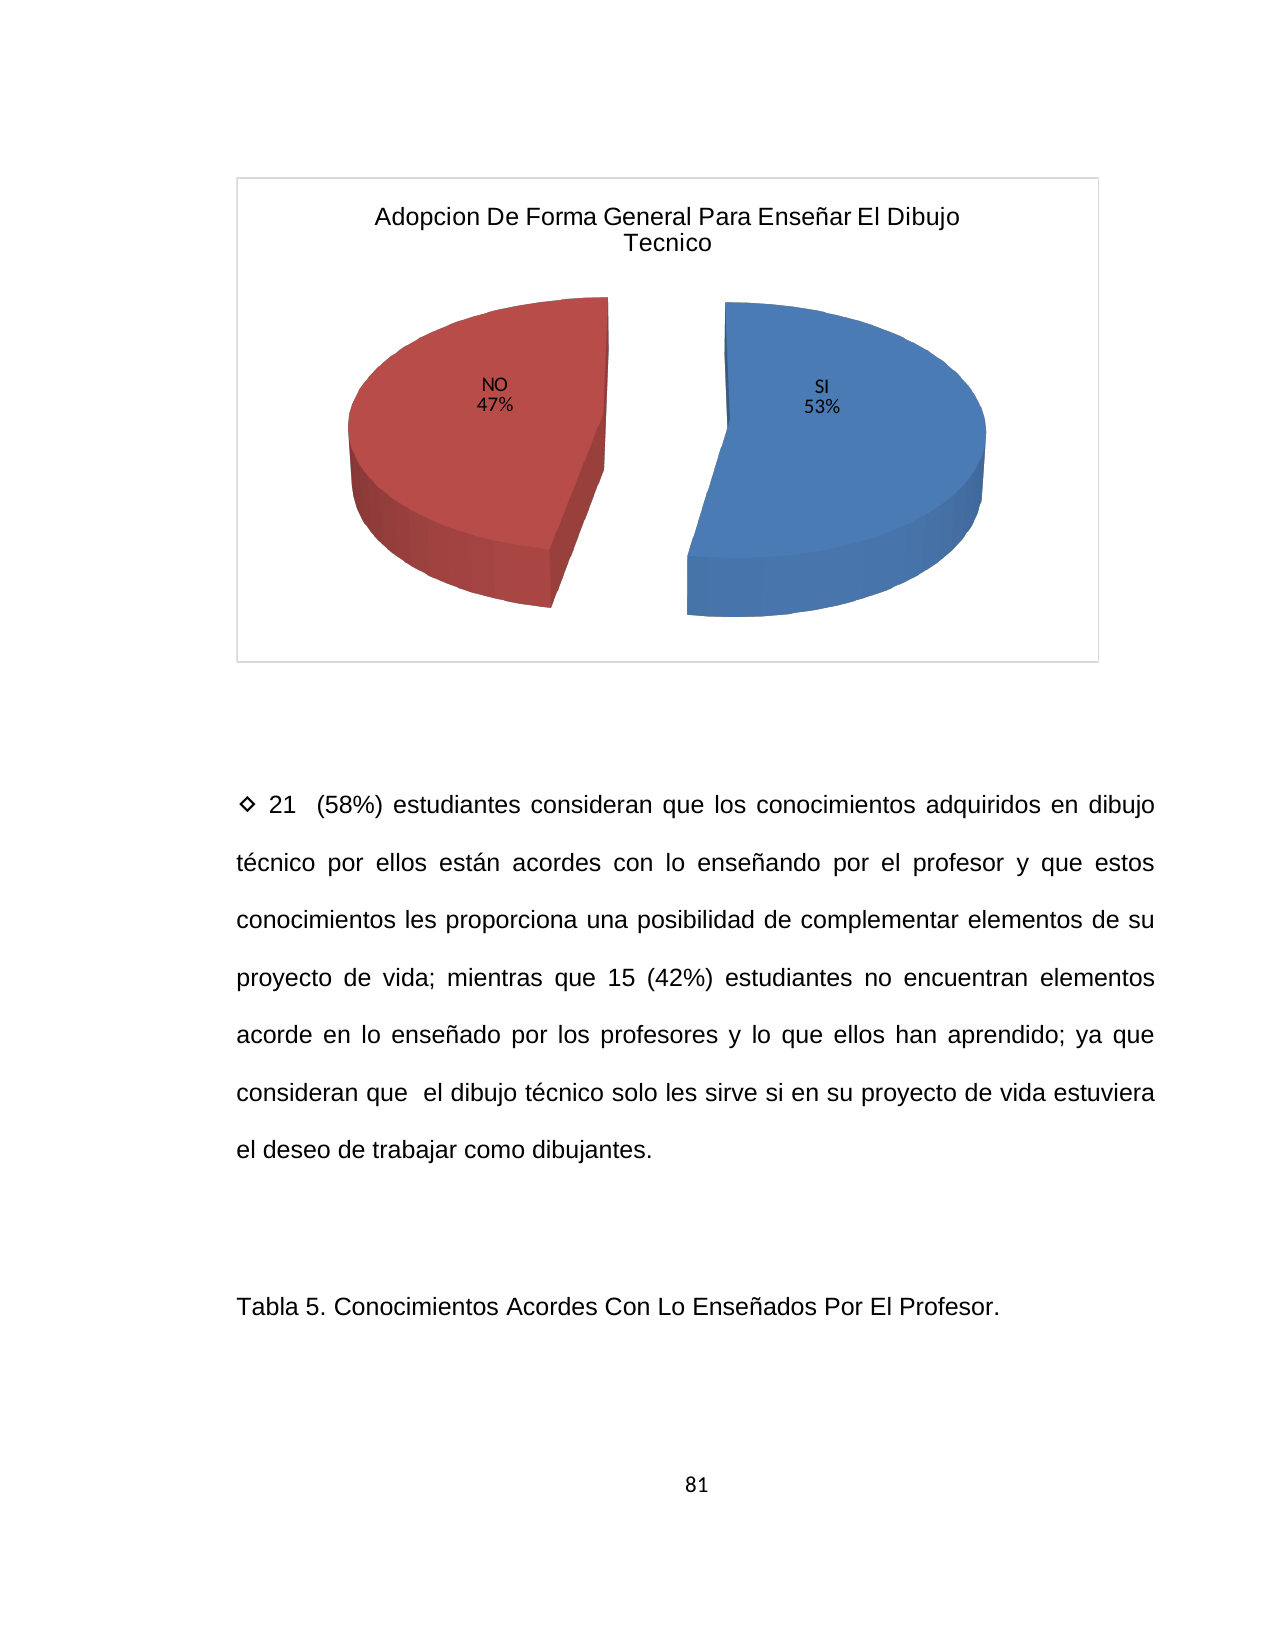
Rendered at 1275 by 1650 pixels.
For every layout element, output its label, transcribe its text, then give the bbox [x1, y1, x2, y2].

text Tabla 5. Conocimientos Acordes Con Lo Enseñados Por El Profesor. [236, 1292, 1157, 1321]
text 21 (58%) estudiantes consideran que los conocimientos adquiridos en dibujo técnico por ellos están acordes con lo enseñando por el profesor y que estos conocimientos les proporciona una posibilidad de complementar elementos de su proyecto de vida; mientras que 15 (42%) estudiantes no encuentran elementos acorde en lo enseñado por los profesores y lo que ellos han aprendido; ya que consideran que el dibujo técnico solo les sirve si en su proyecto de vida estuviera el deseo de trabajar como dibujantes. [236, 790, 1157, 1164]
